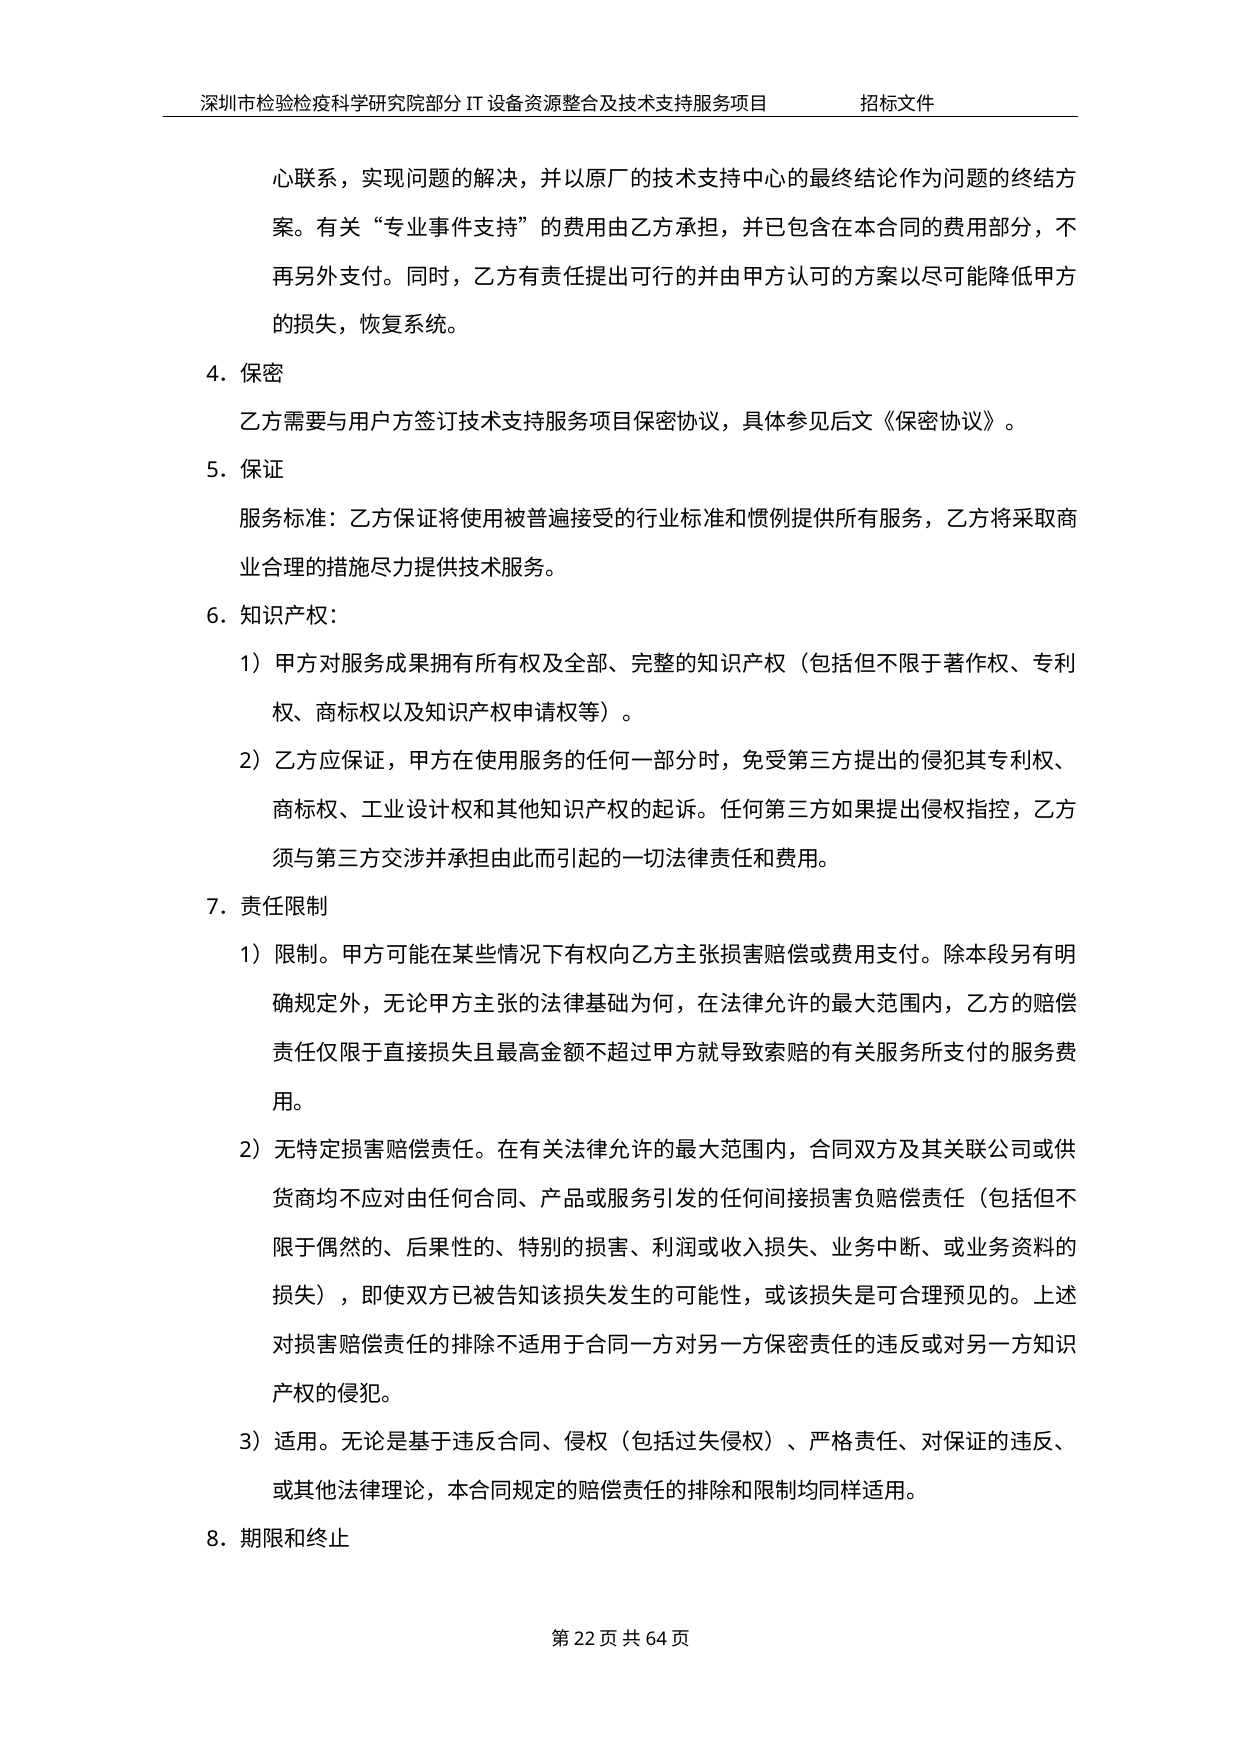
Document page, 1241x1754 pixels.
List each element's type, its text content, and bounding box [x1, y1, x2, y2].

text 8．期限和终止 [162, 1521, 1078, 1553]
text 4．保密 [162, 355, 1078, 388]
text 2）乙方应保证，甲方在使用服务的任何一部分时，免受第三方提出的侵犯其专利权、商标权、工业设计权和其他知识产权的起诉。任何第三方如果提出侵权指控，乙方须与第三方交涉并承担由此而引起的一切法律责任和费用。 [239, 743, 1078, 873]
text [239, 161, 1078, 339]
text 1）限制。甲方可能在某些情况下有权向乙方主张损害赔偿或费用支付。除本段另有明确规定外，无论甲方主张的法律基础为何，在法律允许的最大范围内，乙方的赔偿责任仅限于直接损失且最高金额不超过甲方就导致索赔的有关服务所支付的服务费用。 [239, 937, 1078, 1116]
text 3）适用。无论是基于违反合同、侵权（包括过失侵权）、严格责任、对保证的违反、或其他法律理论，本合同规定的赔偿责任的排除和限制均同样适用。 [239, 1424, 1078, 1505]
text 乙方需要与用户方签订技术支持服务项目保密协议，具体参见后文《保密协议》。 [162, 404, 1078, 436]
text 2）无特定损害赔偿责任。在有关法律允许的最大范围内，合同双方及其关联公司或供货商均不应对由任何合同、产品或服务引发的任何间接损害负赔偿责任（包括但不限于偶然的、后果性的、特别的损害、利润或收入损失、业务中断、或业务资料的损失），即使双方已被告知该损失发生的可能性，或该损失是可合理预见的。上述对损害赔偿责任的排除不适用于合同一方对另一方保密责任的违反或对另一方知识产权的侵犯。 [239, 1132, 1078, 1408]
text 5．保证 [162, 452, 1078, 484]
text 6．知识产权： [162, 597, 1078, 630]
text 1）甲方对服务成果拥有所有权及全部、完整的知识产权（包括但不限于著作权、专利权、商标权以及知识产权申请权等）。 [239, 646, 1078, 727]
text 服务标准：乙方保证将使用被普遍接受的行业标准和惯例提供所有服务，乙方将采取商业合理的措施尽力提供技术服务。 [239, 500, 1078, 582]
text 7．责任限制 [162, 889, 1078, 921]
